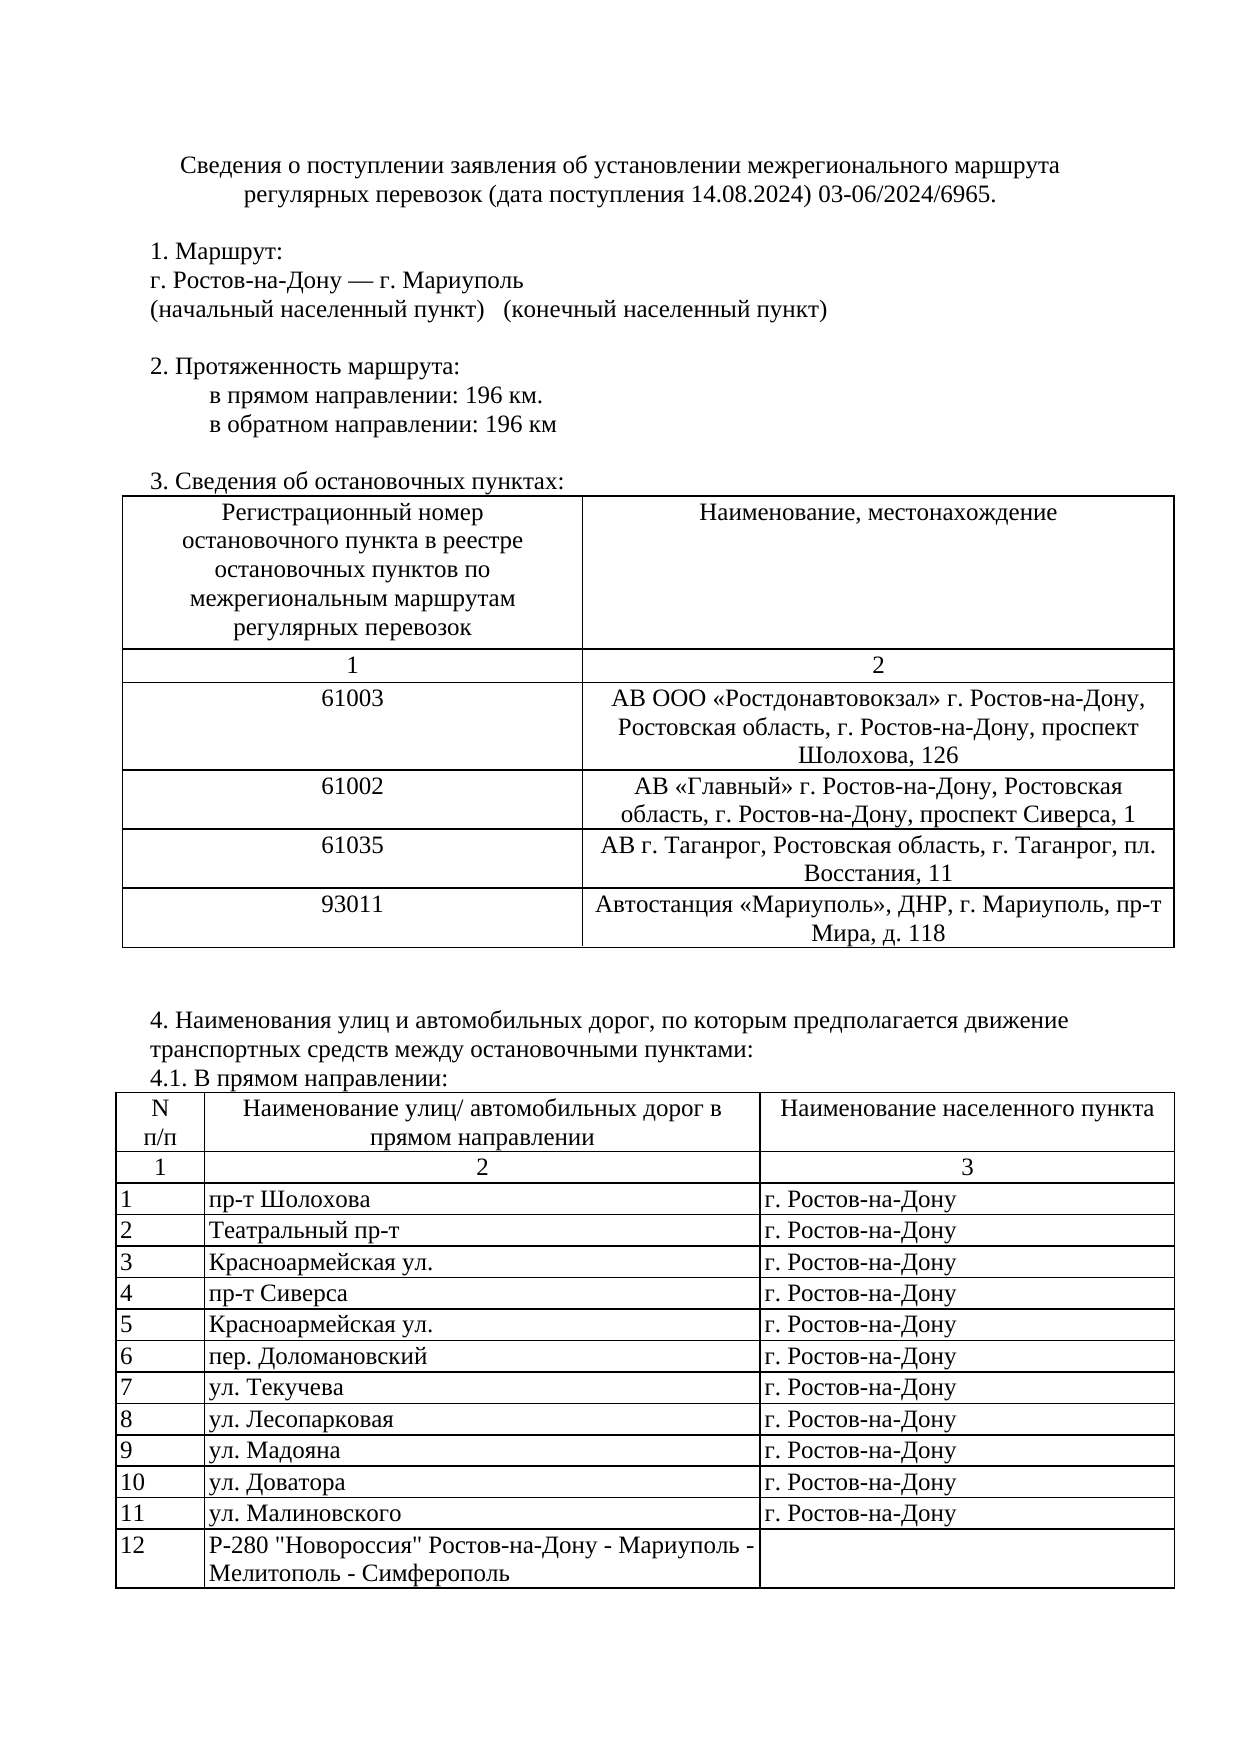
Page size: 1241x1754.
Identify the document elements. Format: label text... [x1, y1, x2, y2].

table_header Наименование улиц/ автомобильных дорог в прямом направлении [205, 1093, 759, 1151]
table_cell г. Ростов-на-Дону [761, 1184, 1174, 1214]
table_cell Красноармейская ул. [205, 1310, 759, 1339]
table_cell ул. Доватора [205, 1467, 759, 1497]
table_cell пр-т Шолохова [205, 1184, 759, 1214]
table_cell 61002 [123, 771, 582, 828]
text 1. Маршрут: [150, 236, 1090, 265]
table_cell пер. Доломановский [205, 1341, 759, 1371]
table_cell Театральный пр-т [205, 1215, 759, 1245]
table_cell АВ «Главный» г. Ростов-на-Дону, Ростовская область, г. Ростов-на-Дону, проспект Сиверса, 1 [583, 771, 1173, 828]
table_cell ул. Малиновского [205, 1498, 759, 1528]
table_cell АВ г. Таганрог, Ростовская область, г. Таганрог, пл. Восстания, 11 [583, 830, 1173, 887]
table_cell 12 [117, 1530, 204, 1587]
table_cell 2 [117, 1215, 204, 1245]
text 4.1. В прямом направлении: [150, 1063, 1090, 1092]
table_cell г. Ростов-на-Дону [761, 1278, 1174, 1308]
table_cell г. Ростов-на-Дону [761, 1310, 1174, 1339]
table_cell 9 [117, 1436, 204, 1465]
table_cell г. Ростов-на-Дону [761, 1215, 1174, 1245]
table_cell г. Ростов-на-Дону [761, 1373, 1174, 1402]
table_cell 1 [123, 650, 582, 681]
table_cell г. Ростов-на-Дону [761, 1436, 1174, 1465]
table_cell г. Ростов-на-Дону [761, 1404, 1174, 1434]
table_cell Автостанция «Мариуполь», ДНР, г. Мариуполь, пр-т Мира, д. 118 [583, 889, 1173, 946]
table_cell 3 [117, 1247, 204, 1277]
table_cell 8 [117, 1404, 204, 1434]
table_cell 61035 [123, 830, 582, 887]
table_cell АВ ООО «Ростдонавтовокзал» г. Ростов-на-Дону, Ростовская область, г. Ростов-на-Дону, проспект Шолохова, 126 [583, 683, 1173, 769]
text Сведения о поступлении заявления об установлении межрегионального маршрута регулярных перевозок (дата поступления 14.08.2024) 03-06/2024/6965. [150, 150, 1090, 207]
table_cell 1 [117, 1152, 204, 1182]
table_cell пр-т Сиверса [205, 1278, 759, 1308]
table_cell 3 [761, 1152, 1174, 1182]
table_cell г. Ростов-на-Дону [761, 1498, 1174, 1528]
table_cell г. Ростов-на-Дону [761, 1467, 1174, 1497]
table_cell 10 [117, 1467, 204, 1497]
table_cell ул. Мадояна [205, 1436, 759, 1465]
table_cell г. Ростов-на-Дону [761, 1247, 1174, 1277]
table_cell [761, 1530, 1174, 1587]
text 4. Наименования улиц и автомобильных дорог, по которым предполагается движение транспортных средств между остановочными пунктами: [150, 1005, 1090, 1063]
table_cell 1 [117, 1184, 204, 1214]
table_header Наименование населенного пункта [761, 1093, 1174, 1151]
table_cell 6 [117, 1341, 204, 1371]
text 3. Сведения об остановочных пунктах: [150, 466, 1090, 495]
text в прямом направлении: 196 км. [150, 380, 1090, 409]
table_cell 2 [583, 650, 1173, 681]
table_cell 5 [117, 1310, 204, 1339]
table_header Наименование, местонахождение [583, 497, 1173, 648]
table_cell ул. Лесопарковая [205, 1404, 759, 1434]
table_cell 11 [117, 1498, 204, 1528]
table_cell Р-280 "Новороссия" Ростов-на-Дону - Мариуполь - Мелитополь - Симферополь [205, 1530, 759, 1587]
table_cell 93011 [123, 889, 582, 946]
text в обратном направлении: 196 км [150, 409, 1090, 437]
table_cell ул. Текучева [205, 1373, 759, 1402]
table_cell г. Ростов-на-Дону [761, 1341, 1174, 1371]
table_header Регистрационный номер остановочного пункта в реестре остановочных пунктов по межрегиональным маршрутам регулярных перевозок [123, 497, 582, 648]
text 2. Протяженность маршрута: [150, 351, 1090, 380]
table_cell 4 [117, 1278, 204, 1308]
table_cell Красноармейская ул. [205, 1247, 759, 1277]
table_cell 2 [205, 1152, 759, 1182]
table_cell 61003 [123, 683, 582, 769]
text (начальный населенный пункт) (конечный населенный пункт) [150, 294, 1090, 322]
table_header N п/п [117, 1093, 204, 1151]
table_cell 7 [117, 1373, 204, 1402]
text г. Ростов-на-Дону — г. Мариуполь [150, 265, 1090, 294]
